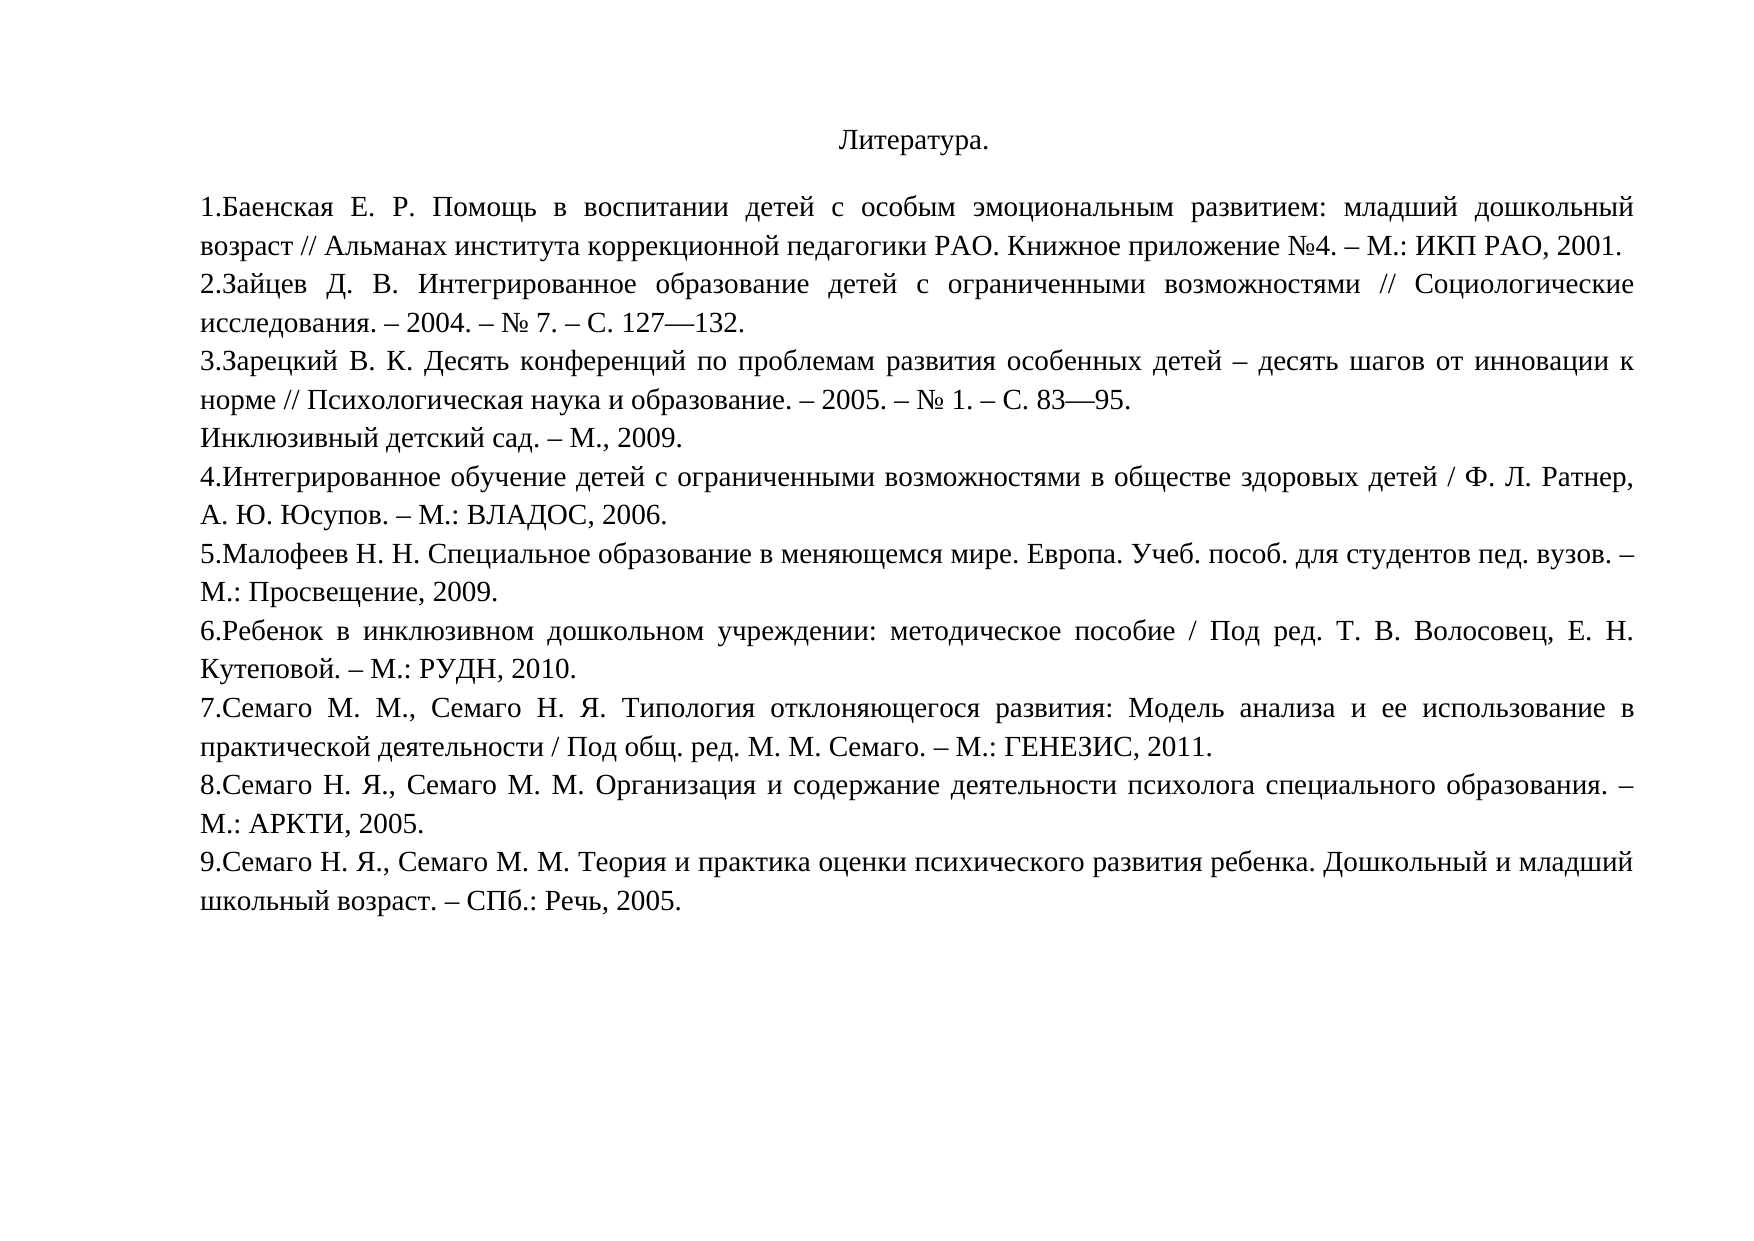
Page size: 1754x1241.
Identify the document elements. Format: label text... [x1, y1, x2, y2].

text 8.Семаго Н. Я., Семаго М. М. Организация и содержание деятельности психолога специального образования. – М.: АРКТИ, 2005. [200, 767, 1636, 839]
text 3.Зарецкий В. К. Десять конференций по проблемам развития особенных детей – десять шагов от инновации к норме // Психологическая наука и образование. – 2005. – № 1. – С. 83—95. [200, 343, 1636, 415]
text 9.Семаго Н. Я., Семаго М. М. Теория и практика оценки психического развития ребенка. Дошкольный и младший школьный возраст. – СПб.: Речь, 2005. [200, 844, 1636, 916]
text 6.Ребенок в инклюзивном дошкольном учреждении: методическое пособие / Под ред. Т. В. Волосовец, Е. Н. Кутеповой. – М.: РУДН, 2010. [200, 613, 1636, 685]
text Литература. [118, 122, 1636, 156]
text 5.Малофеев Н. Н. Специальное образование в меняющемся мире. Европа. Учеб. пособ. для студентов пед. вузов. – М.: Просвещение, 2009. [200, 536, 1636, 608]
text 4.Интегрированное обучение детей с ограниченными возможностями в обществе здоровых детей / Ф. Л. Ратнер, А. Ю. Юсупов. – М.: ВЛАДОС, 2006. [200, 459, 1636, 531]
text Инклюзивный детский сад. – М., 2009. [200, 420, 1636, 454]
text 7.Семаго М. М., Семаго Н. Я. Типология отклоняющегося развития: Модель анализа и ее использование в практической деятельности / Под общ. ред. М. М. Семаго. – М.: ГЕНЕЗИС, 2011. [200, 690, 1636, 762]
text 1.Баенская Е. Р. Помощь в воспитании детей с особым эмоциональным развитием: младший дошкольный возраст // Альманах института коррекционной педагогики РАО. Книжное приложение №4. – М.: ИКП РАО, 2001. [200, 189, 1636, 261]
text 2.Зайцев Д. В. Интегрированное образование детей с ограниченными возможностями // Социологические исследования. – 2004. – № 7. – С. 127—132. [200, 266, 1636, 338]
